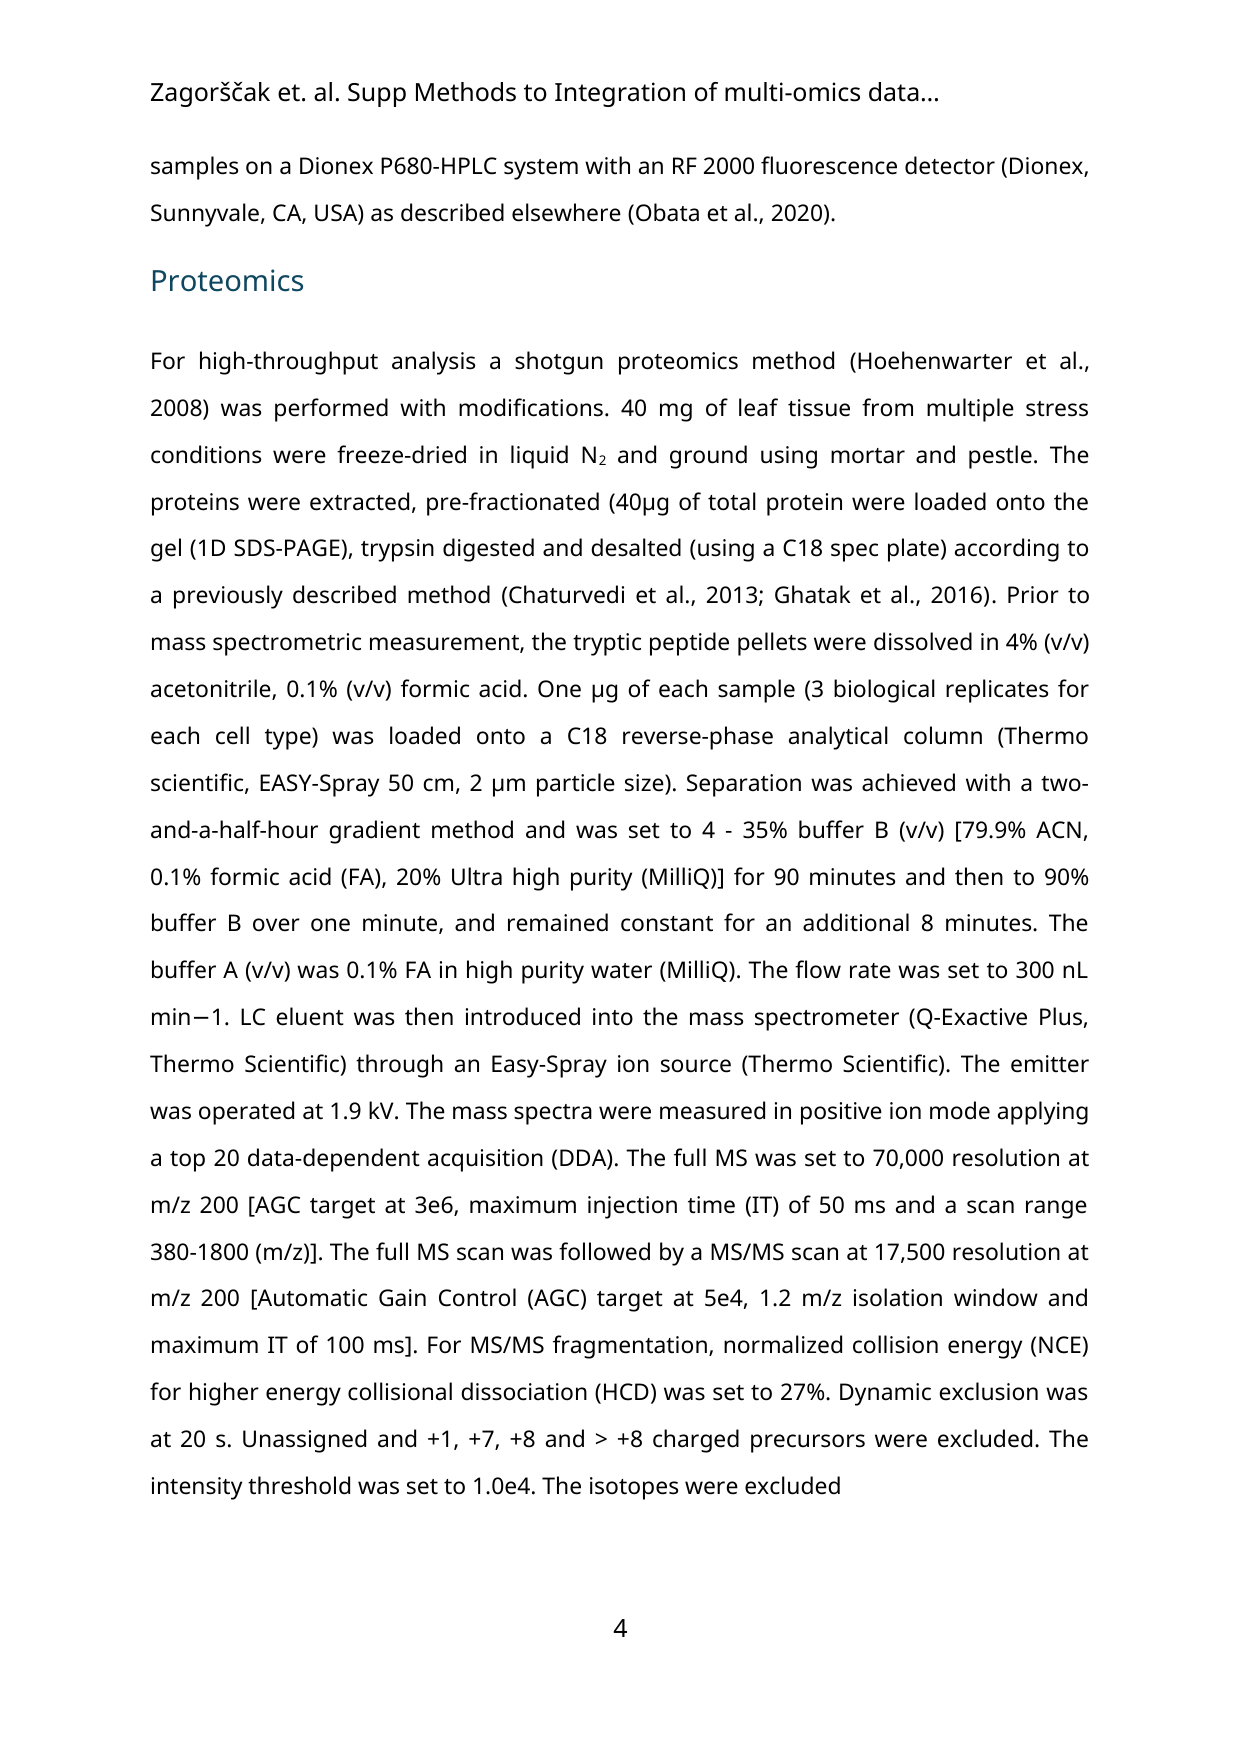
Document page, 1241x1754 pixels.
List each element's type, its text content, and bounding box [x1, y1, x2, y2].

subtitle Proteomics [150, 260, 1090, 300]
text For high-throughput analysis a shotgun proteomics method (Hoehenwarter et al., 2008) was performed with modifications. 40 mg of leaf tissue from multiple stress conditions were freeze-dried in liquid N2 and ground using mortar and pestle. The proteins were extracted, pre-fractionated (40µg of total protein were loaded onto the gel (1D SDS-PAGE), trypsin digested and desalted (using a C18 spec plate) according to a previously described method (Chaturvedi et al., 2013; Ghatak et al., 2016). Prior to mass spectrometric measurement, the tryptic peptide pellets were dissolved in 4% (v/v) acetonitrile, 0.1% (v/v) formic acid. One µg of each sample (3 biological replicates for each cell type) was loaded onto a C18 reverse-phase analytical column (Thermo scientific, EASY-Spray 50 cm, 2 µm particle size). Separation was achieved with a two-and-a-half-hour gradient method and was set to 4 - 35% buffer B (v/v) [79.9% ACN, 0.1% formic acid (FA), 20% Ultra high purity (MilliQ)] for 90 minutes and then to 90% buffer B over one minute, and remained constant for an additional 8 minutes. The buffer A (v/v) was 0.1% FA in high purity water (MilliQ). The flow rate was set to 300 nL min−1. LC eluent was then introduced into the mass spectrometer (Q-Exactive Plus, Thermo Scientific) through an Easy-Spray ion source (Thermo Scientific). The emitter was operated at 1.9 kV. The mass spectra were measured in positive ion mode applying a top 20 data-dependent acquisition (DDA). The full MS was set to 70,000 resolution at m/z 200 [AGC target at 3e6, maximum injection time (IT) of 50 ms and a scan range 380-1800 (m/z)]. The full MS scan was followed by a MS/MS scan at 17,500 resolution at m/z 200 [Automatic Gain Control (AGC) target at 5e4, 1.2 m/z isolation window and maximum IT of 100 ms]. For MS/MS fragmentation, normalized collision energy (NCE) for higher energy collisional dissociation (HCD) was set to 27%. Dynamic exclusion was at 20 s. Unassigned and +1, +7, +8 and > +8 charged precursors were excluded. The intensity threshold was set to 1.0e4. The isotopes were excluded [150, 345, 1090, 1501]
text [150, 150, 1090, 228]
